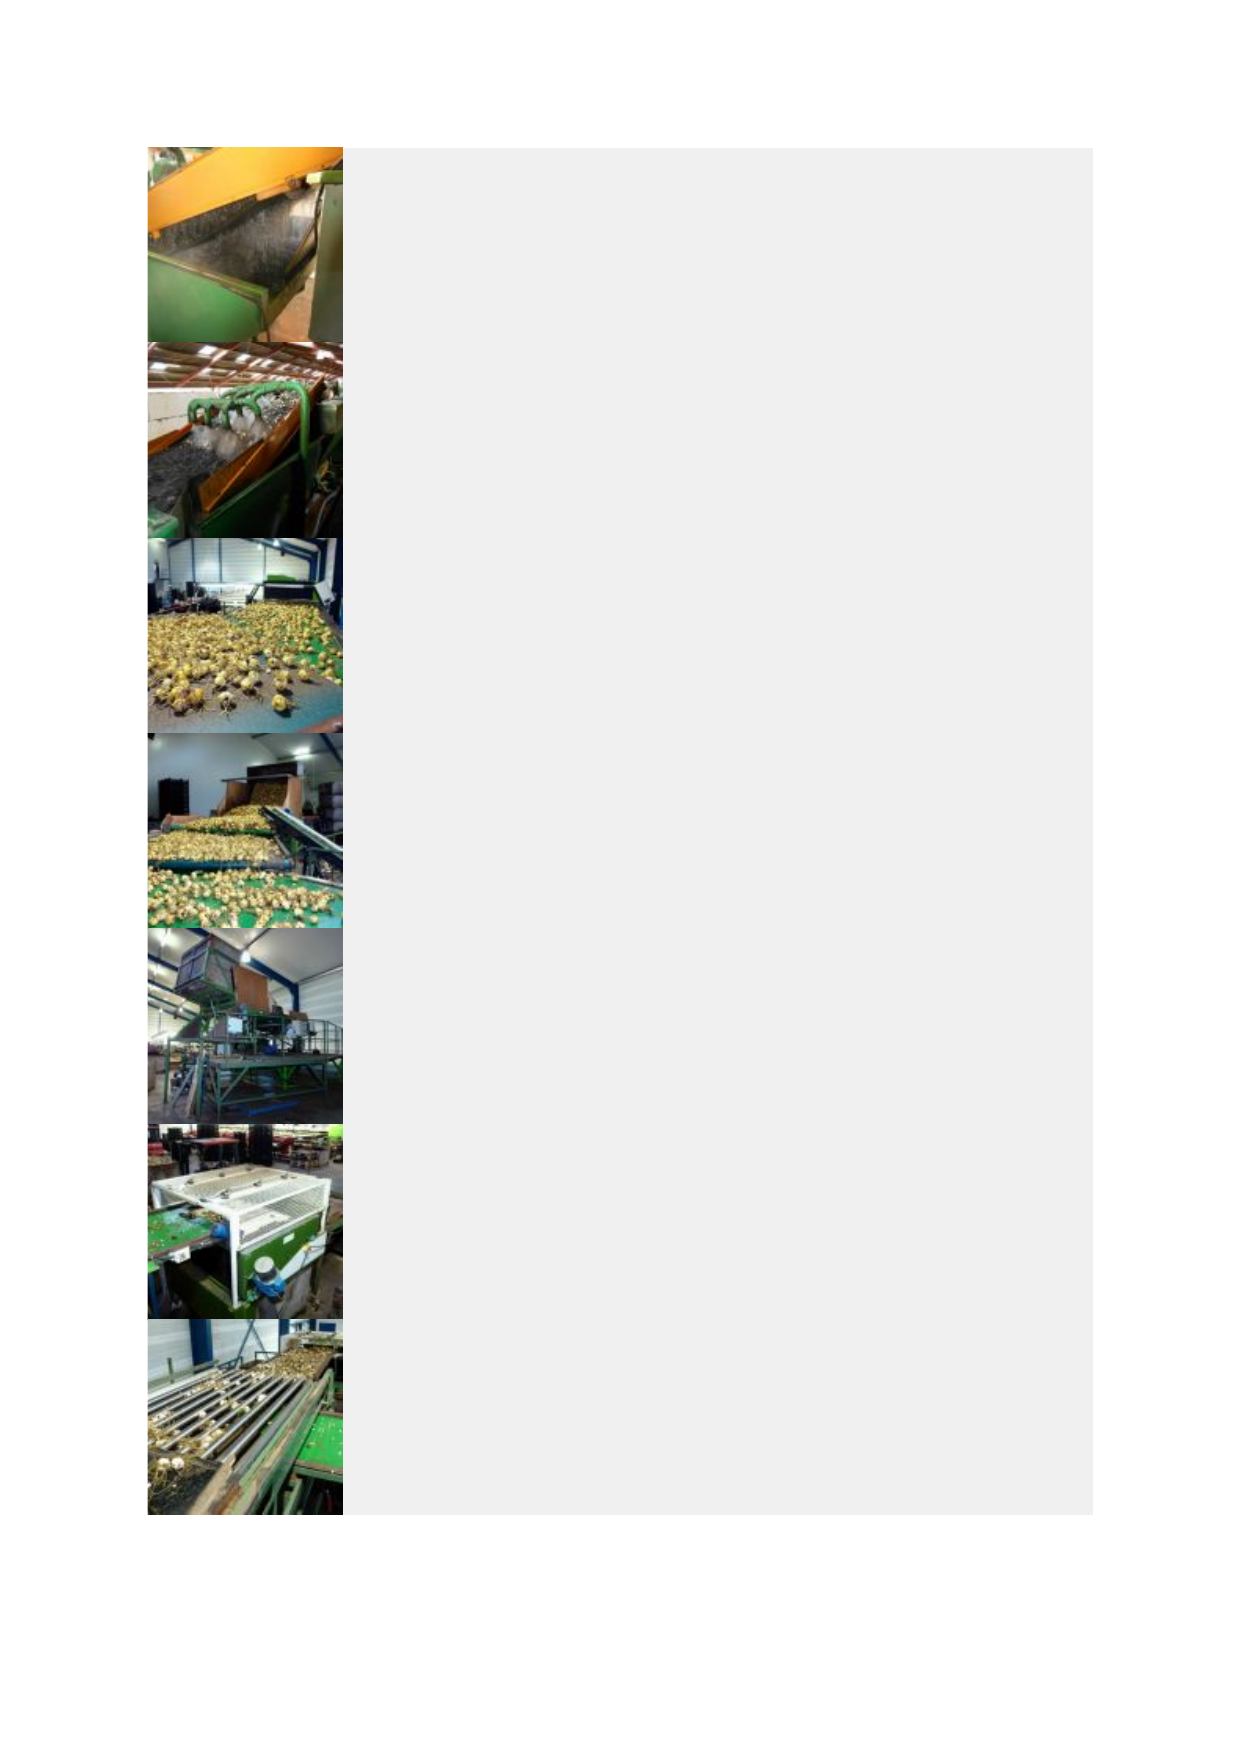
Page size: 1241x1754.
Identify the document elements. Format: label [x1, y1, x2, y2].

picture [147, 147, 343, 1515]
